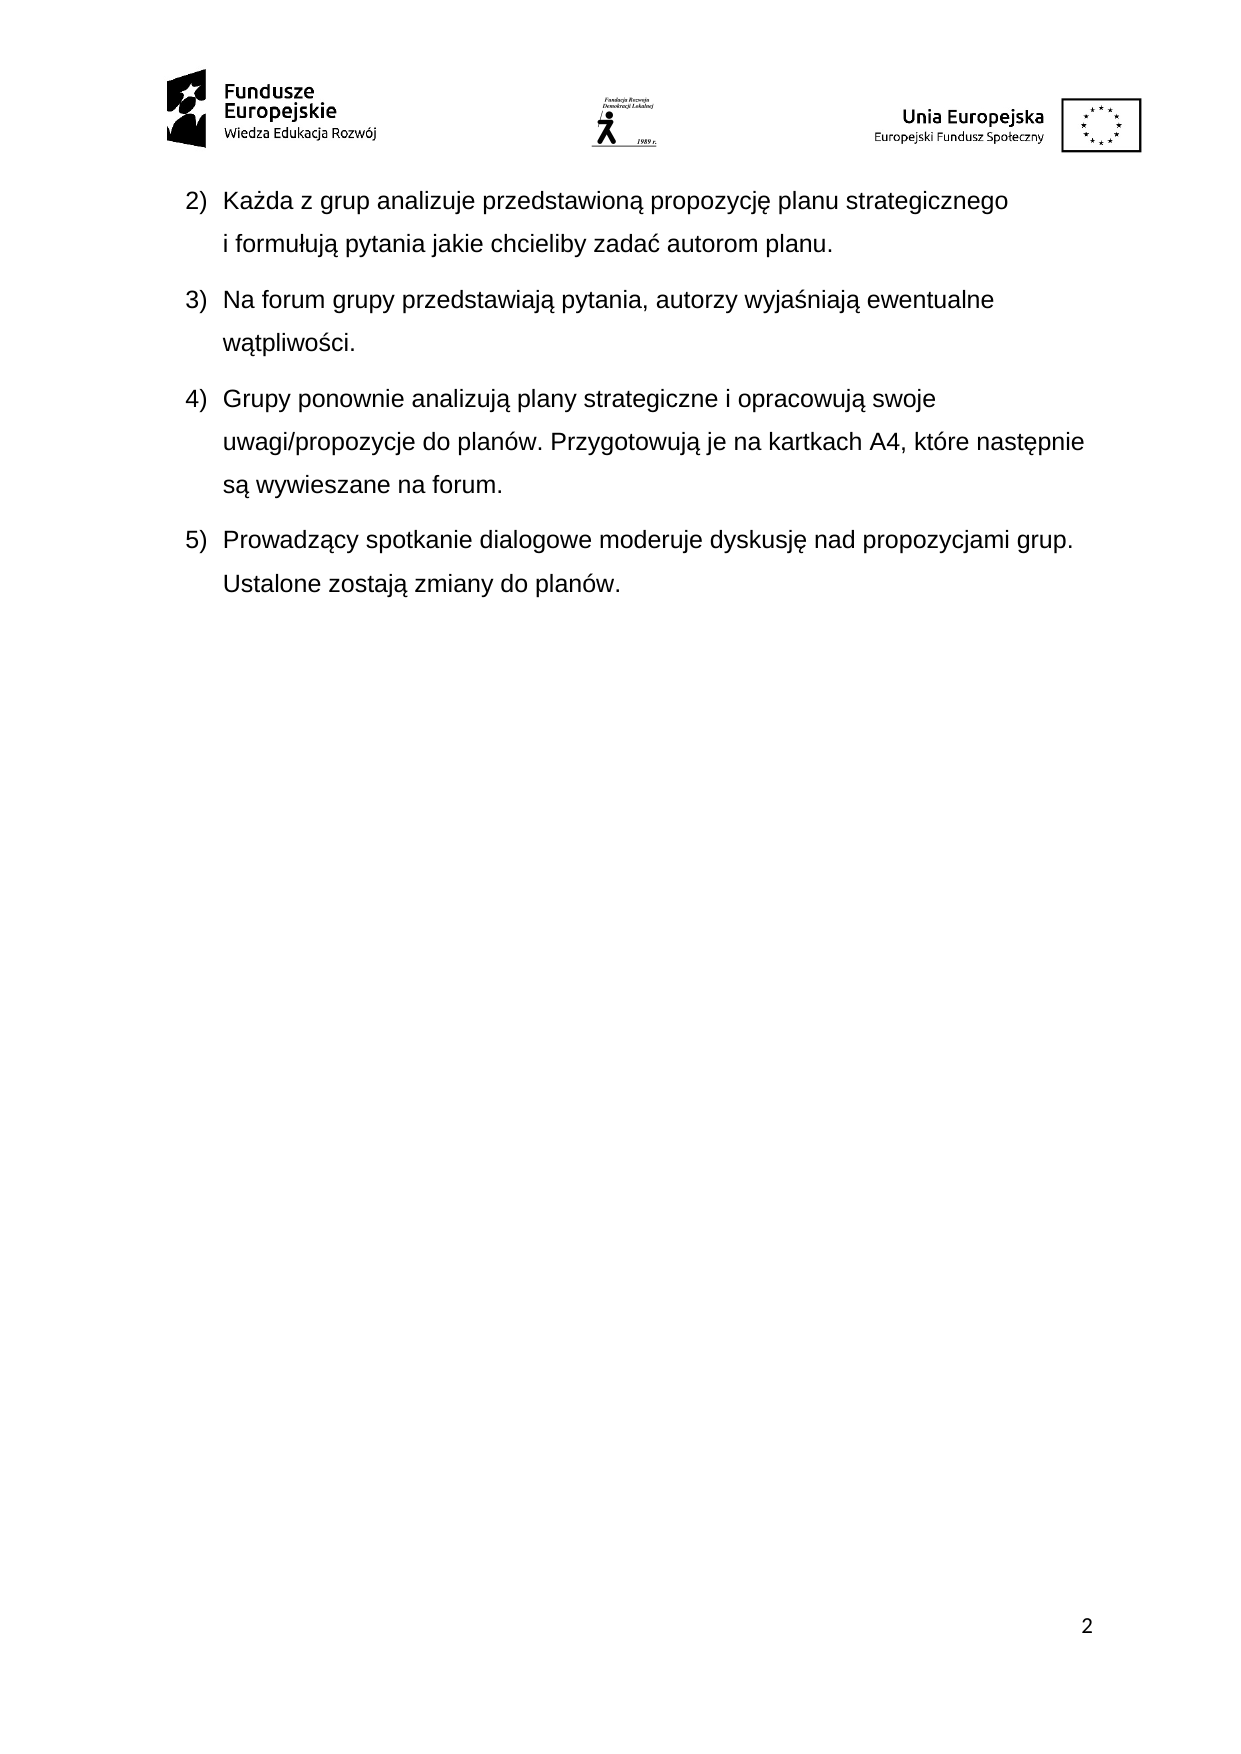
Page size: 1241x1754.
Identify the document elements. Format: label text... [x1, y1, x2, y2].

list Grupy ponownie analizują plany strategiczne i opracowują swoje uwagi/propozycje do planów. Przygotowują je na kartkach A4, które następnie są wywieszane na forum. [185, 383, 1093, 498]
list Prowadzący spotkanie dialogowe moderuje dyskusję nad propozycjami grup. Ustalone zostają zmiany do planów. [185, 525, 1093, 597]
picture [147, 49, 395, 167]
picture [857, 80, 1159, 170]
list Na forum grupy przedstawiają pytania, autorzy wyjaśniają ewentualne wątpliwości. [185, 285, 1093, 357]
list Każda z grup analizuje przedstawioną propozycję planu strategicznego i formułują pytania jakie chcieliby zadać autorom planu. [185, 155, 1093, 258]
